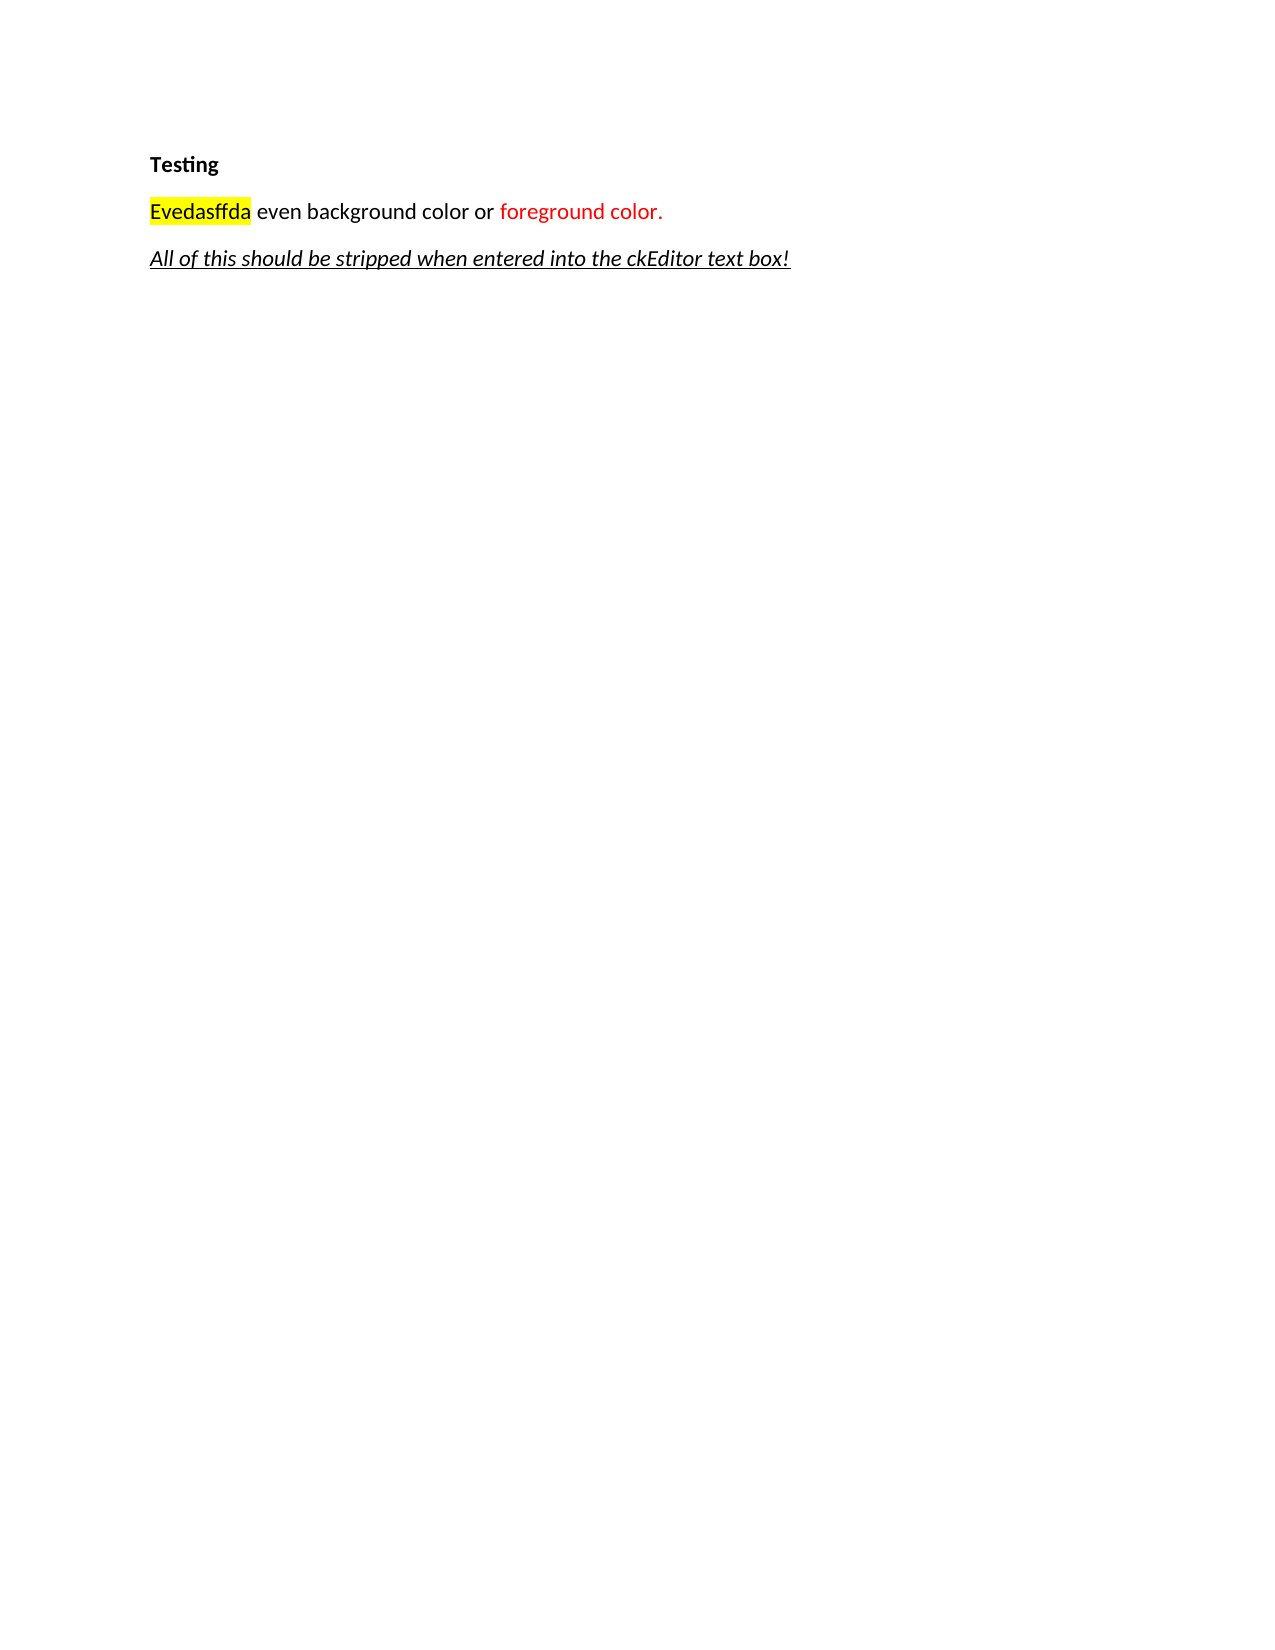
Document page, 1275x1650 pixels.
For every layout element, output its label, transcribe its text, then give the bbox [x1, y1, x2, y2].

text All of this should be stripped when entered into the ckEditor text box! [150, 244, 1125, 272]
text Testing [150, 150, 1125, 178]
text Evedasffda even background color or foreground color. [251, 197, 1125, 225]
